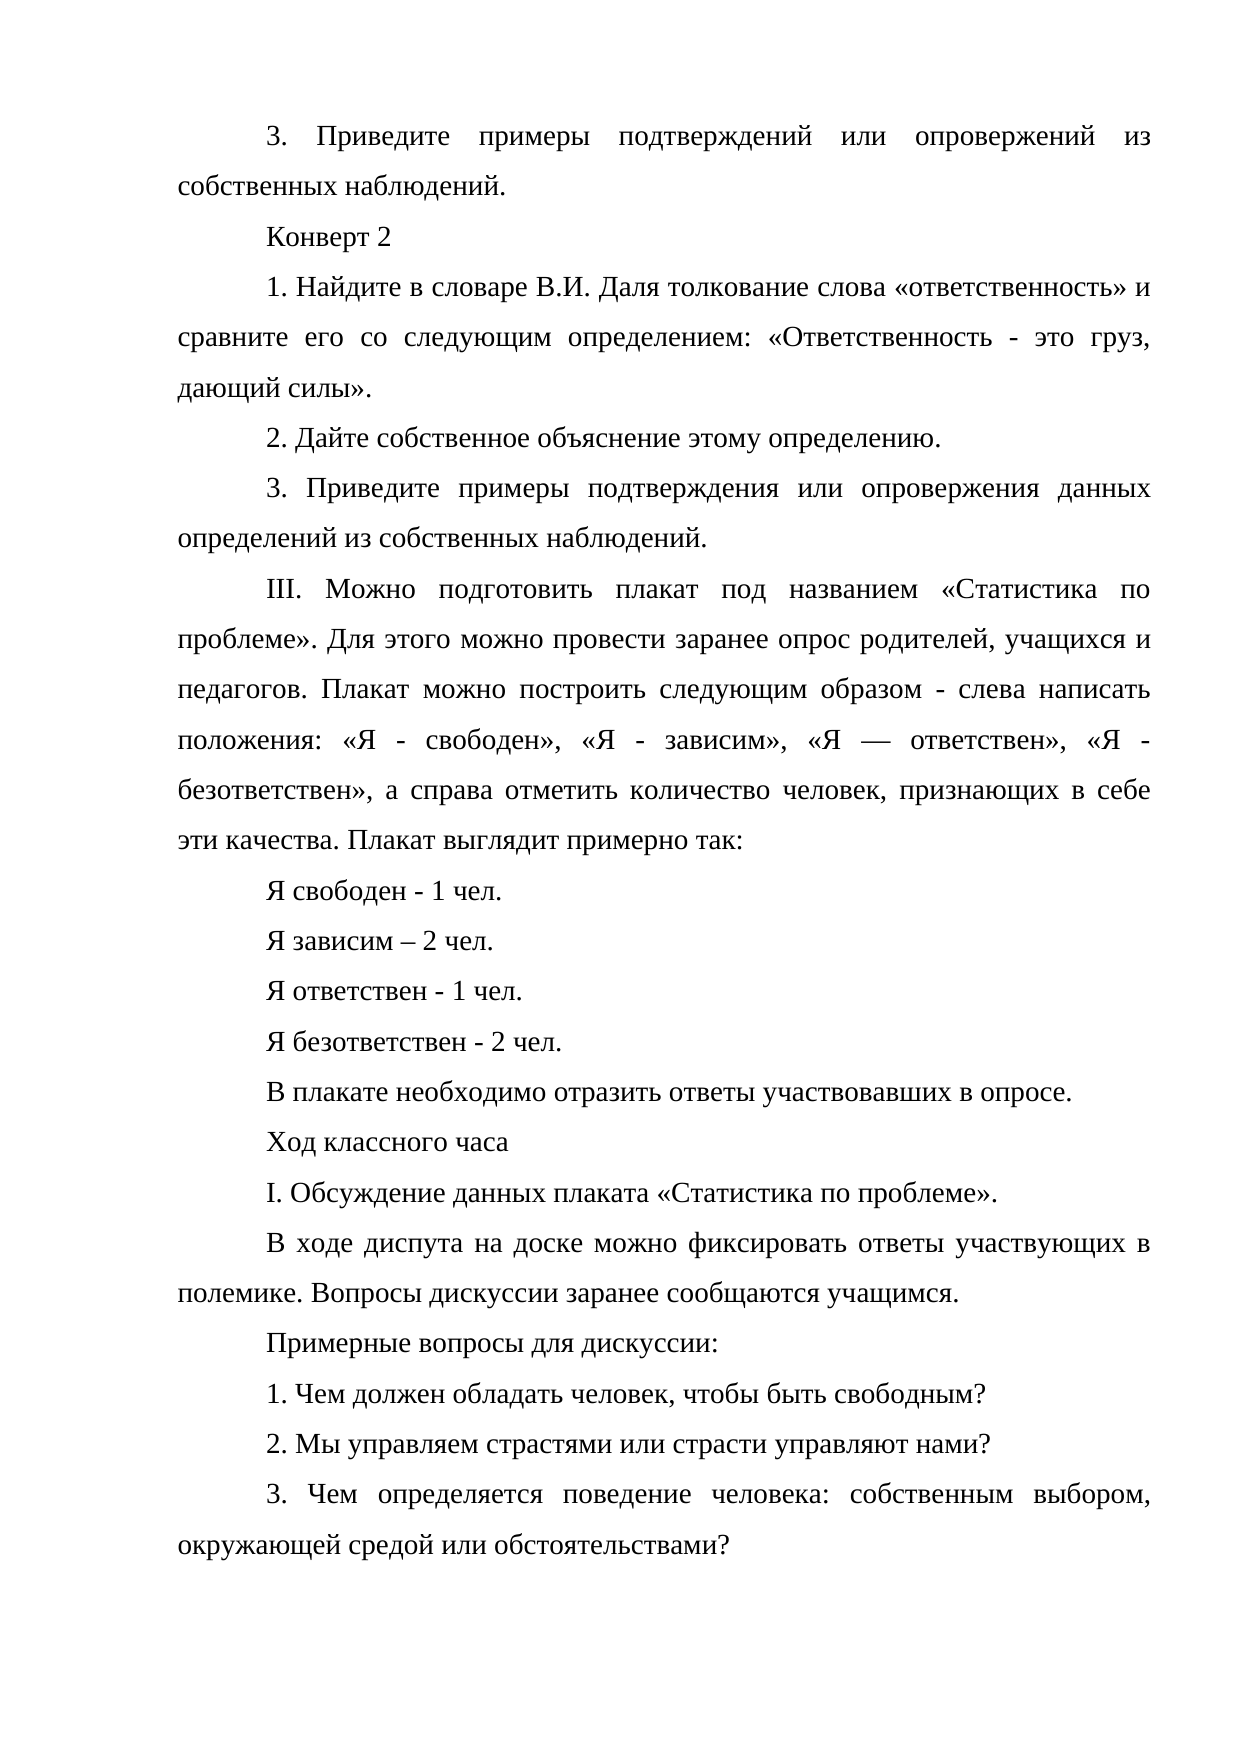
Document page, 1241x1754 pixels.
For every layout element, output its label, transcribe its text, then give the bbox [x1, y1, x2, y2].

text 1. Найдите в словаре В.И. Даля толкование слова «ответственность» и сравните его со следующим определением: «Ответственность - это груз, дающий силы». [177, 269, 1152, 403]
text В ходе диспута на доске можно фиксировать ответы участвующих в полемике. Вопросы дискуссии заранее сообщаются учащимся. [177, 1225, 1152, 1309]
text 2. Мы управляем страстями или страсти управляют нами? [177, 1426, 1152, 1460]
text I. Обсуждение данных плаката «Статистика по проблеме». [177, 1175, 1152, 1208]
text Примерные вопросы для дискуссии: [177, 1326, 1152, 1359]
text Я безответствен - 2 чел. [177, 1024, 1152, 1057]
text Я ответствен - 1 чел. [177, 973, 1152, 1007]
text 3. Приведите примеры подтверждения или опровержения данных определений из собственных наблюдений. [177, 470, 1152, 554]
text 2. Дайте собственное объяснение этому определению. [177, 420, 1152, 453]
text Я свободен - 1 чел. [177, 873, 1152, 906]
text III. Можно подготовить плакат под названием «Статистика по проблеме». Для этого можно провести заранее опрос родителей, учащихся и педагогов. Плакат можно построить следующим образом - слева написать положения: «Я - свободен», «Я - зависим», «Я — ответствен», «Я - безответствен», а справа отметить количество человек, признающих в себе эти качества. Плакат выглядит примерно так: [177, 571, 1152, 856]
text Ход классного часа [177, 1124, 1152, 1158]
text В плакате необходимо отразить ответы участвовавших в опросе. [177, 1074, 1152, 1108]
text 1. Чем должен обладать человек, чтобы быть свободным? [177, 1376, 1152, 1409]
text 3. Чем определяется поведение человека: собственным выбором, окружающей средой или обстоятельствами? [177, 1477, 1152, 1560]
text Я зависим – 2 чел. [177, 923, 1152, 957]
text Конверт 2 [177, 219, 1152, 252]
text 3. Приведите примеры подтверждений или опровержений из собственных наблюдений. [177, 118, 1152, 202]
